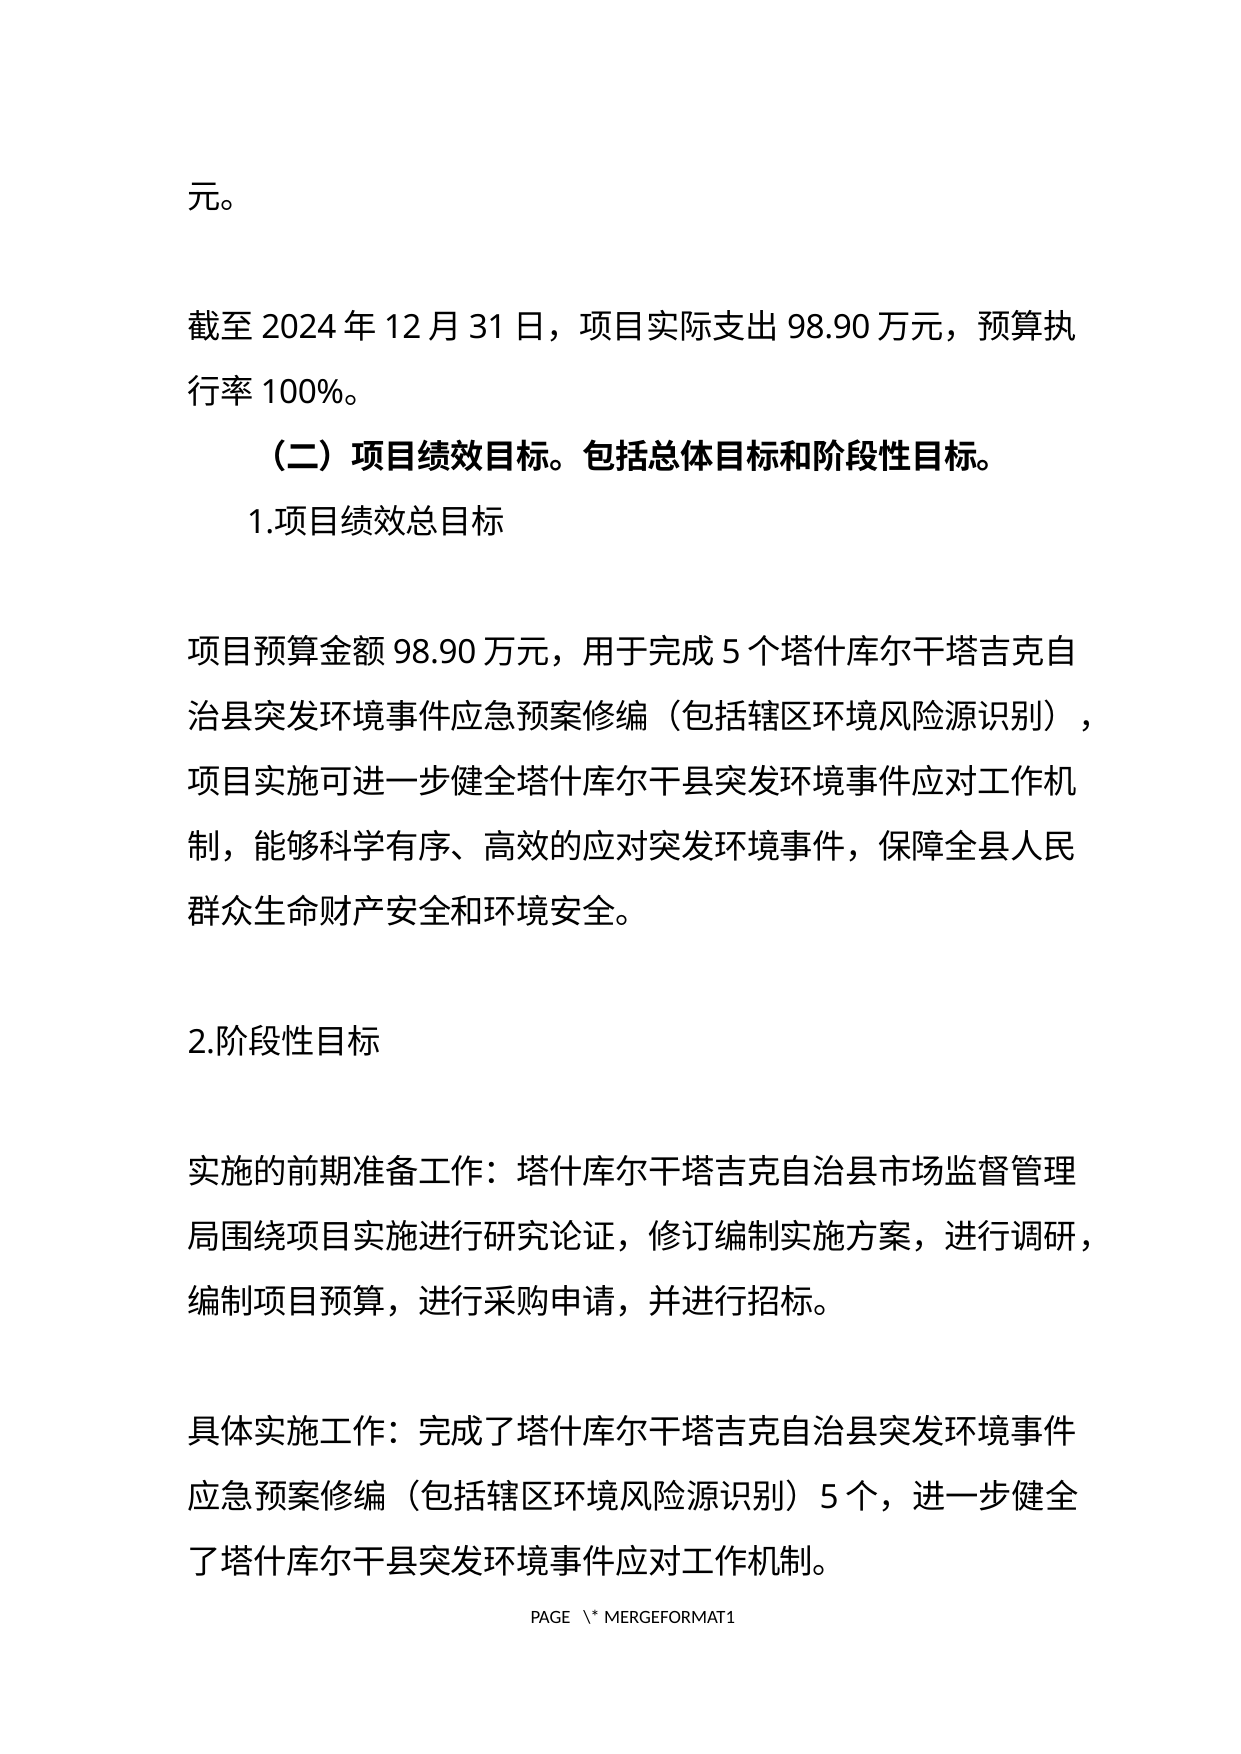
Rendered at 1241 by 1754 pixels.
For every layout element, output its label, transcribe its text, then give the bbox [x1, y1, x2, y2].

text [187, 487, 1078, 1592]
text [187, 162, 1078, 422]
text （二）项目绩效目标。包括总体目标和阶段性目标。 [187, 422, 1078, 487]
